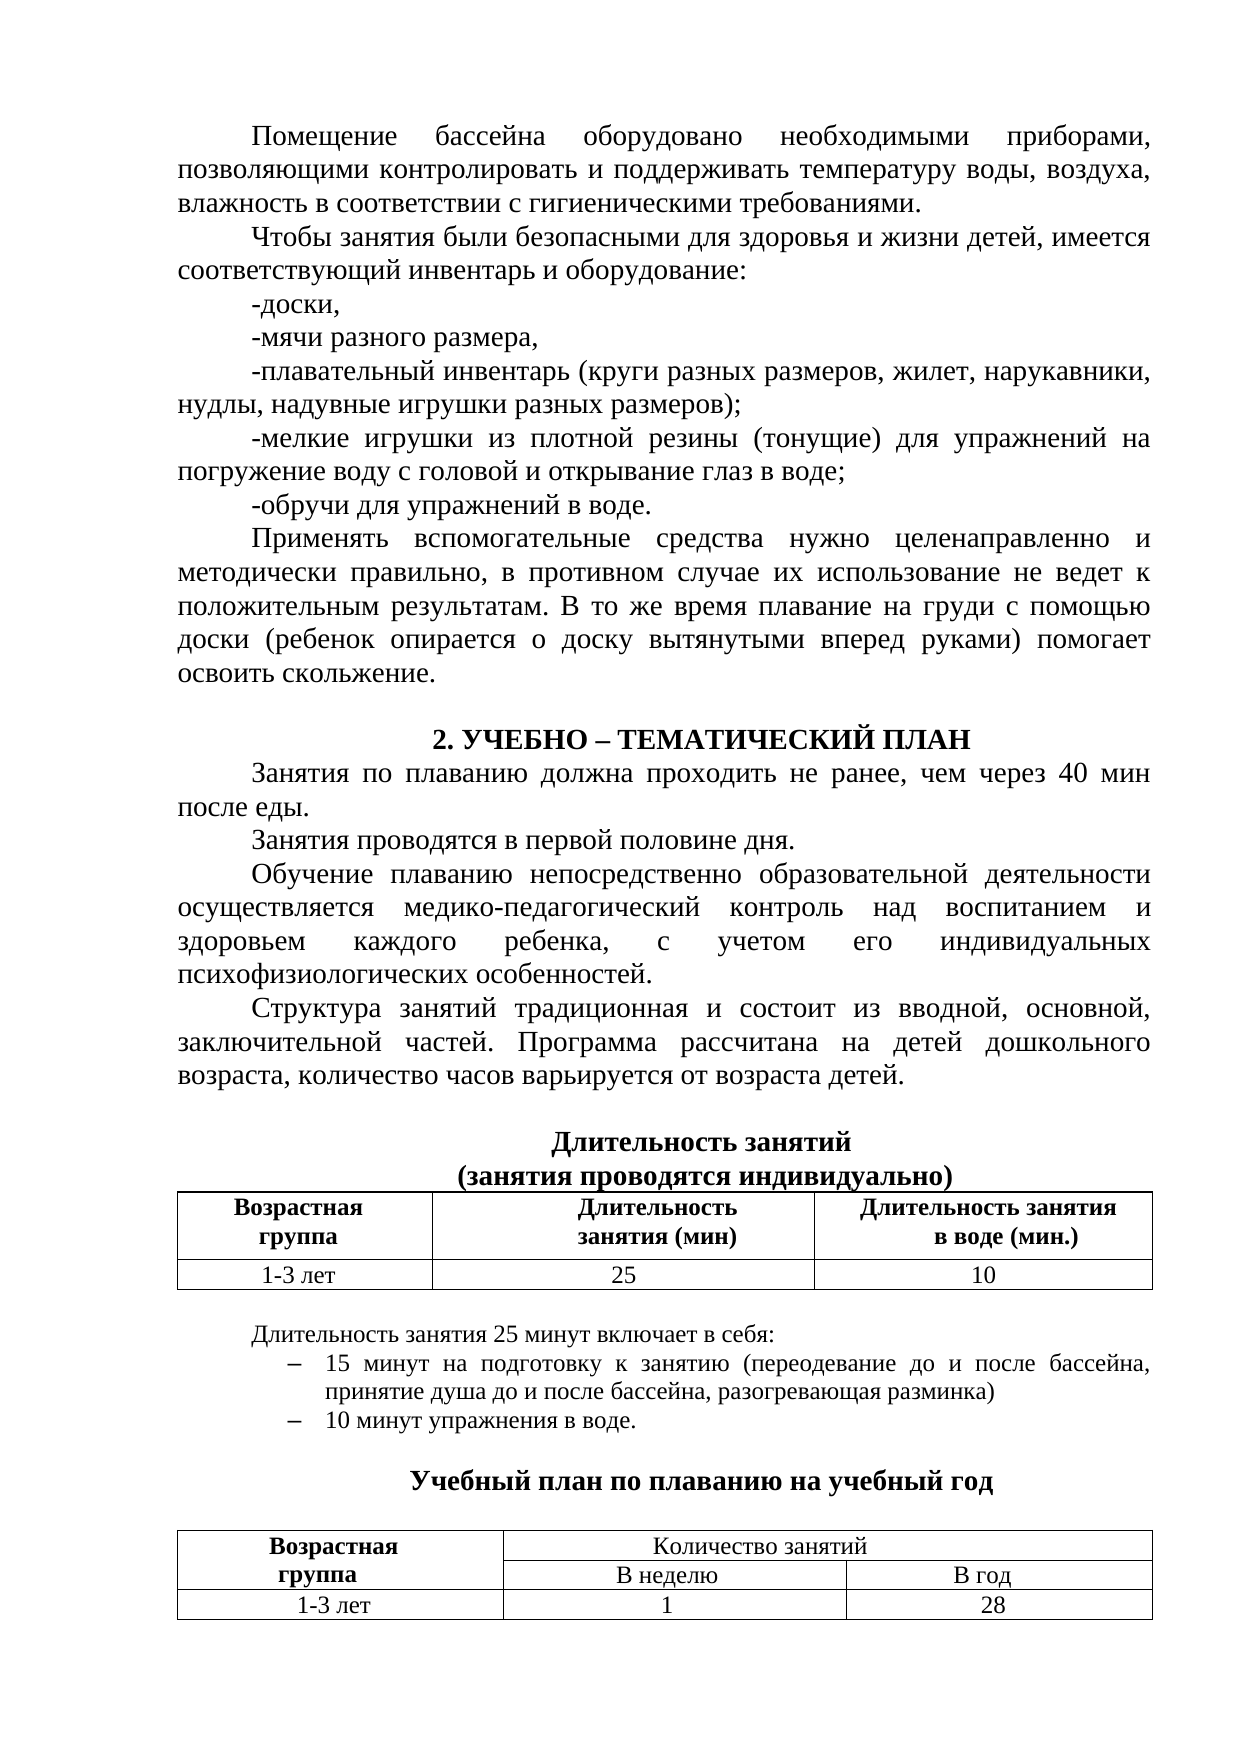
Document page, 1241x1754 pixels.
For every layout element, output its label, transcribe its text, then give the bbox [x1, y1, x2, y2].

text Структура занятий традиционная и состоит из вводной, основной, заключительной частей. Программа рассчитана на детей дошкольного возраста, количество часов варьируется от возраста детей. [177, 990, 1152, 1091]
text -обручи для упражнений в воде. [177, 487, 1152, 521]
text -доски, [177, 286, 1152, 319]
text Применять вспомогательные средства нужно целенаправленно и методически правильно, в противном случае их использование не ведет к положительным результатам. В то же время плавание на груди с помощью доски (ребенок опирается о доску вытянутыми вперед руками) помогает освоить скольжение. [177, 521, 1152, 688]
table_header Возрастная группа [178, 1531, 503, 1589]
table_header Возрастная группа [178, 1193, 432, 1259]
table_cell 25 [433, 1260, 814, 1289]
text Учебный план по плаванию на учебный год [177, 1463, 1152, 1496]
text -плавательный инвентарь (круги разных размеров, жилет, нарукавники, нудлы, надувные игрушки разных размеров); [177, 353, 1152, 420]
table_header Длительность занятия (мин) [433, 1193, 814, 1259]
list 15 минут на подготовку к занятию (переодевание до и после бассейна, принятие душа до и после бассейна, разогревающая разминка) [287, 1347, 1152, 1405]
text (занятия проводятся индивидуально) [177, 1158, 1152, 1191]
table_cell 28 [847, 1590, 1152, 1619]
text Обучение плаванию непосредственно образовательной деятельности осуществляется медико-педагогический контроль над воспитанием и здоровьем каждого ребенка, с учетом его индивидуальных психофизиологических особенностей. [177, 856, 1152, 990]
text Занятия проводятся в первой половине дня. [177, 822, 1152, 856]
table_cell В неделю [504, 1561, 846, 1589]
text -мячи разного размера, [177, 319, 1152, 353]
text Чтобы занятия были безопасными для здоровья и жизни детей, имеется соответствующий инвентарь и оборудование: [177, 219, 1152, 286]
table_header Количество занятий [504, 1531, 1152, 1559]
table_cell В год [847, 1561, 1152, 1589]
text Занятия по плаванию должна проходить не ранее, чем через 40 мин после еды. [177, 755, 1152, 822]
text Длительность занятия 25 минут включает в себя: [177, 1319, 1152, 1347]
table_header Длительность занятия в воде (мин.) [815, 1193, 1152, 1259]
table_cell 1-3 лет [178, 1590, 503, 1619]
text Помещение бассейна оборудовано необходимыми приборами, позволяющими контролировать и поддерживать температуру воды, воздуха, влажность в соответствии с гигиеническими требованиями. [177, 118, 1152, 219]
table_cell 1 [504, 1590, 846, 1619]
text -мелкие игрушки из плотной резины (тонущие) для упражнений на погружение воду с головой и открывание глаз в воде; [177, 420, 1152, 487]
table_cell 10 [815, 1260, 1152, 1289]
text 2. УЧЕБНО – ТЕМАТИЧЕСКИЙ ПЛАН [177, 722, 1152, 755]
text Длительность занятий [177, 1124, 1152, 1158]
table_cell 1-3 лет [178, 1260, 432, 1289]
list 10 минут упражнения в воде. [287, 1405, 1152, 1434]
